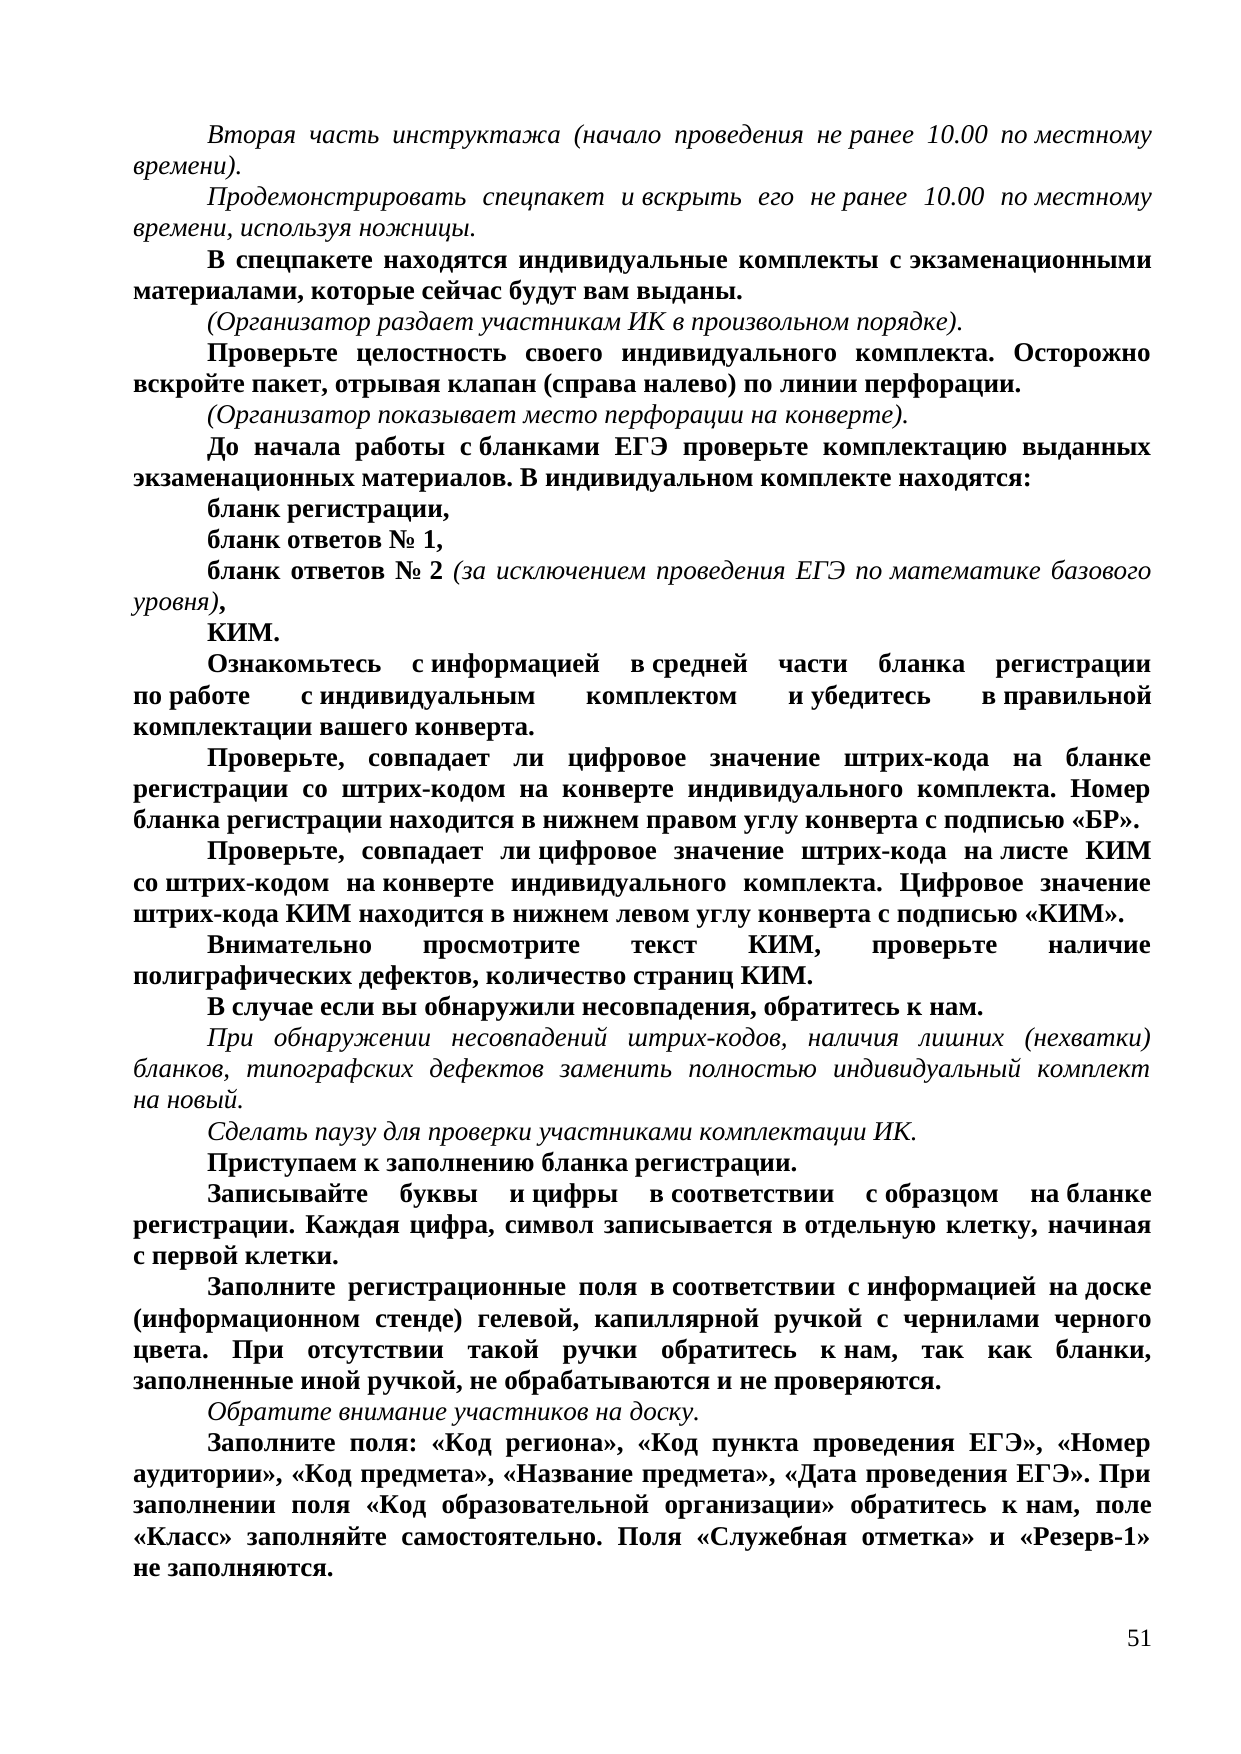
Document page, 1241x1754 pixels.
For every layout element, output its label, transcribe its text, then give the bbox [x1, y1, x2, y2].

text Обратите внимание участников на доску. [133, 1395, 1152, 1426]
text (Организатор раздает участникам ИК в произвольном порядке). [133, 305, 1152, 336]
text Записывайте буквы и цифры в соответствии с образцом на бланке регистрации. Каждая цифра, символ записывается в отдельную клетку, начиная с первой клетки. [133, 1177, 1152, 1271]
text Ознакомьтесь с информацией в средней части бланка регистрации по работе с индивидуальным комплектом и убедитесь в правильной комплектации вашего конверта. [133, 648, 1152, 741]
text бланк ответов № 2 (за исключением проведения ЕГЭ по математике базового уровня), [133, 554, 1152, 616]
text Внимательно просмотрите текст КИМ, проверьте наличие полиграфических дефектов, количество страниц КИМ. [133, 928, 1152, 990]
text Проверьте, совпадает ли цифровое значение штрих-кода на бланке регистрации со штрих-кодом на конверте индивидуального комплекта. Номер бланка регистрации находится в нижнем правом углу конверта с подписью «БР». [133, 741, 1152, 834]
text Вторая часть инструктажа (начало проведения не ранее 10.00 по местному времени). [133, 118, 1152, 180]
text Проверьте целостность своего индивидуального комплекта. Осторожно вскройте пакет, отрывая клапан (справа налево) по линии перфорации. [133, 336, 1152, 398]
text Сделать паузу для проверки участниками комплектации ИК. [133, 1115, 1152, 1146]
text Приступаем к заполнению бланка регистрации. [133, 1146, 1152, 1177]
text Заполните поля: «Код региона», «Код пункта проведения ЕГЭ», «Номер аудитории», «Код предмета», «Название предмета», «Дата проведения ЕГЭ». При заполнении поля «Код образовательной организации» обратитесь к нам, поле «Класс» заполняйте самостоятельно. Поля «Служебная отметка» и «Резерв-1» не заполняются. [133, 1426, 1152, 1582]
text При обнаружении несовпадений штрих-кодов, наличия лишних (нехватки) бланков, типографских дефектов заменить полностью индивидуальный комплект на новый. [133, 1021, 1152, 1115]
text Заполните регистрационные поля в соответствии с информацией на доске (информационном стенде) гелевой, капиллярной ручкой с чернилами черного цвета. При отсутствии такой ручки обратитесь к нам, так как бланки, заполненные иной ручкой, не обрабатываются и не проверяются. [133, 1271, 1152, 1395]
text КИМ. [133, 616, 1152, 648]
text Проверьте, совпадает ли цифровое значение штрих-кода на листе КИМ со штрих-кодом на конверте индивидуального комплекта. Цифровое значение штрих-кода КИМ находится в нижнем левом углу конверта с подписью «КИМ». [133, 834, 1152, 928]
text (Организатор показывает место перфорации на конверте). [133, 398, 1152, 429]
text В спецпакете находятся индивидуальные комплекты с экзаменационными материалами, которые сейчас будут вам выданы. [133, 243, 1152, 305]
text бланк ответов № 1, [133, 523, 1152, 554]
text До начала работы с бланками ЕГЭ проверьте комплектацию выданных экзаменационных материалов. В индивидуальном комплекте находятся: [133, 429, 1152, 492]
text бланк регистрации, [133, 492, 1152, 523]
text В случае если вы обнаружили несовпадения, обратитесь к нам. [133, 990, 1152, 1021]
text Продемонстрировать спецпакет и вскрыть его не ранее 10.00 по местному времени, используя ножницы. [133, 180, 1152, 243]
